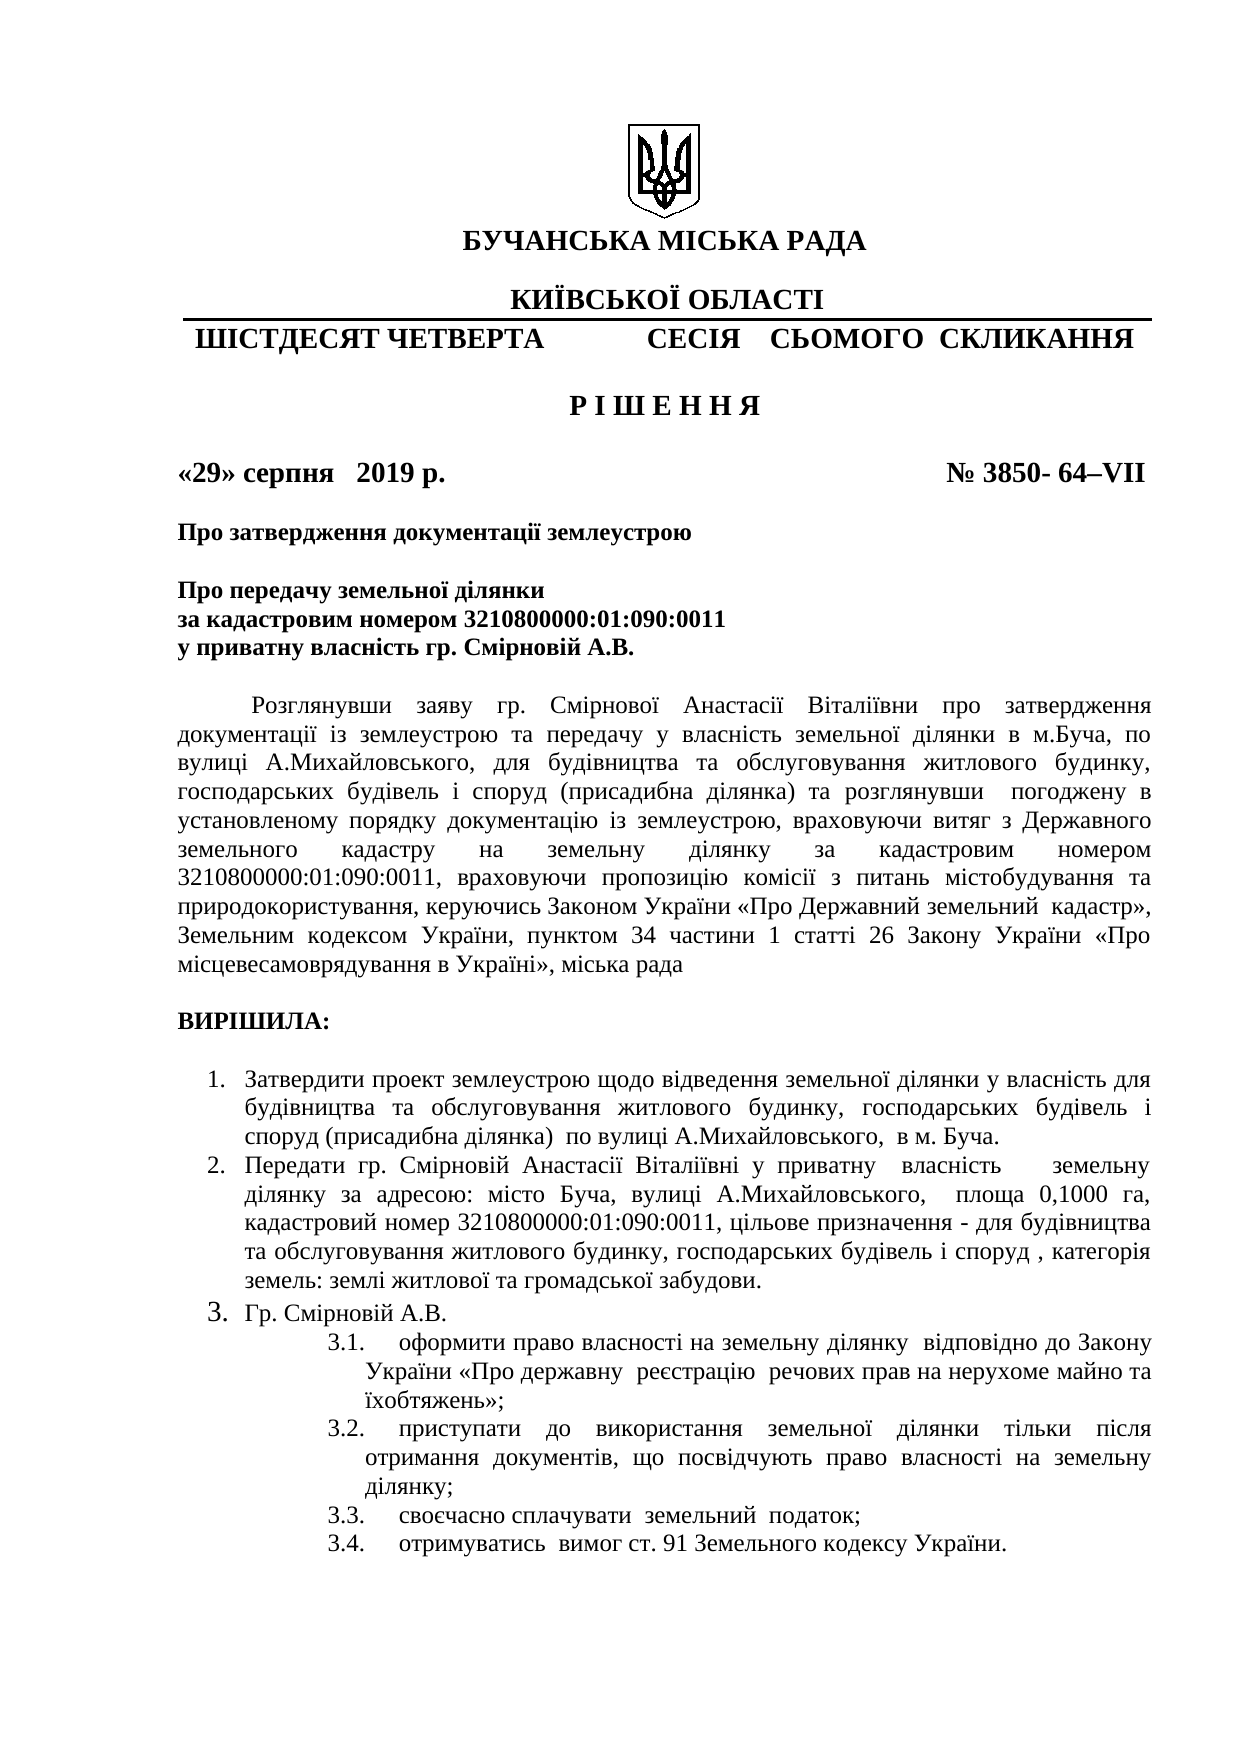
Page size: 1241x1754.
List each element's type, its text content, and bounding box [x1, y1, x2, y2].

list Гр. Смірновій А.В. [207, 1294, 1152, 1327]
text ВИРІШИЛА: [177, 1006, 1152, 1035]
text КИЇВСЬКОЇ ОБЛАСТІ [183, 282, 1152, 318]
text Про передачу земельної ділянки [177, 575, 1152, 604]
list приступати до використання земельної ділянки тільки після отримання документів, що посвідчують право власності на земельну ділянку; [327, 1413, 1152, 1500]
text «29» серпня 2019 р. № 3850- 64–VІІ [177, 455, 1152, 489]
list Затвердити проект землеустрою щодо відведення земельної ділянки у власність для будівництва та обслуговування житлового будинку, господарських будівель і споруд (присадибна ділянка) по вулиці А.Михайловського, в м. Буча. [207, 1064, 1152, 1150]
text Про затвердження документації землеустрою [177, 517, 1152, 546]
text Р І Ш Е Н Н Я [177, 388, 1152, 422]
text ШІСТДЕСЯТ ЧЕТВЕРТА СЕСІЯ СЬОМОГО СКЛИКАННЯ [177, 321, 1152, 354]
list оформити право власності на земельну ділянку відповідно до Закону України «Про державну реєстрацію речових прав на нерухоме майно та їхобтяжень»; [327, 1327, 1152, 1413]
text Розглянувши заяву гр. Смірнової Анастасії Віталіївни про затвердження документації із землеустрою та передачу у власність земельної ділянки в м.Буча, по вулиці А.Михайловського, для будівництва та обслуговування житлового будинку, господарських будівель і споруд (присадибна ділянка) та розглянувши погоджену в установленому порядку документацію із землеустрою, враховуючи витяг з Державного земельного кадастру на земельну ділянку за кадастровим номером 3210800000:01:090:0011, враховуючи пропозицію комісії з питань містобудування та природокористування, керуючись Законом України «Про Державний земельний кадастр», Земельним кодексом України, пунктом 34 частини 1 статті 26 Закону України «Про місцевесамоврядування в Україні», міська рада [177, 690, 1152, 977]
list Передати гр. Смірновій Анастасії Віталіївні у приватну власність земельну ділянку за адресою: місто Буча, вулиці А.Михайловського, площа 0,1000 га, кадастровий номер 3210800000:01:090:0011, цільове призначення - для будівництва та обслуговування житлового будинку, господарських будівель і споруд , категорія земель: землі житлової та громадської забудови. [207, 1150, 1152, 1294]
text у приватну власність гр. Смірновій А.В. [177, 632, 1152, 661]
text БУЧАНСЬКА МІСЬКА РАДА [177, 223, 1152, 256]
list отримуватись вимог ст. 91 Земельного кодексу України. [327, 1528, 1152, 1557]
list своєчасно сплачувати земельний податок; [327, 1500, 1152, 1528]
text за кадастровим номером 3210800000:01:090:0011 [177, 604, 1152, 632]
